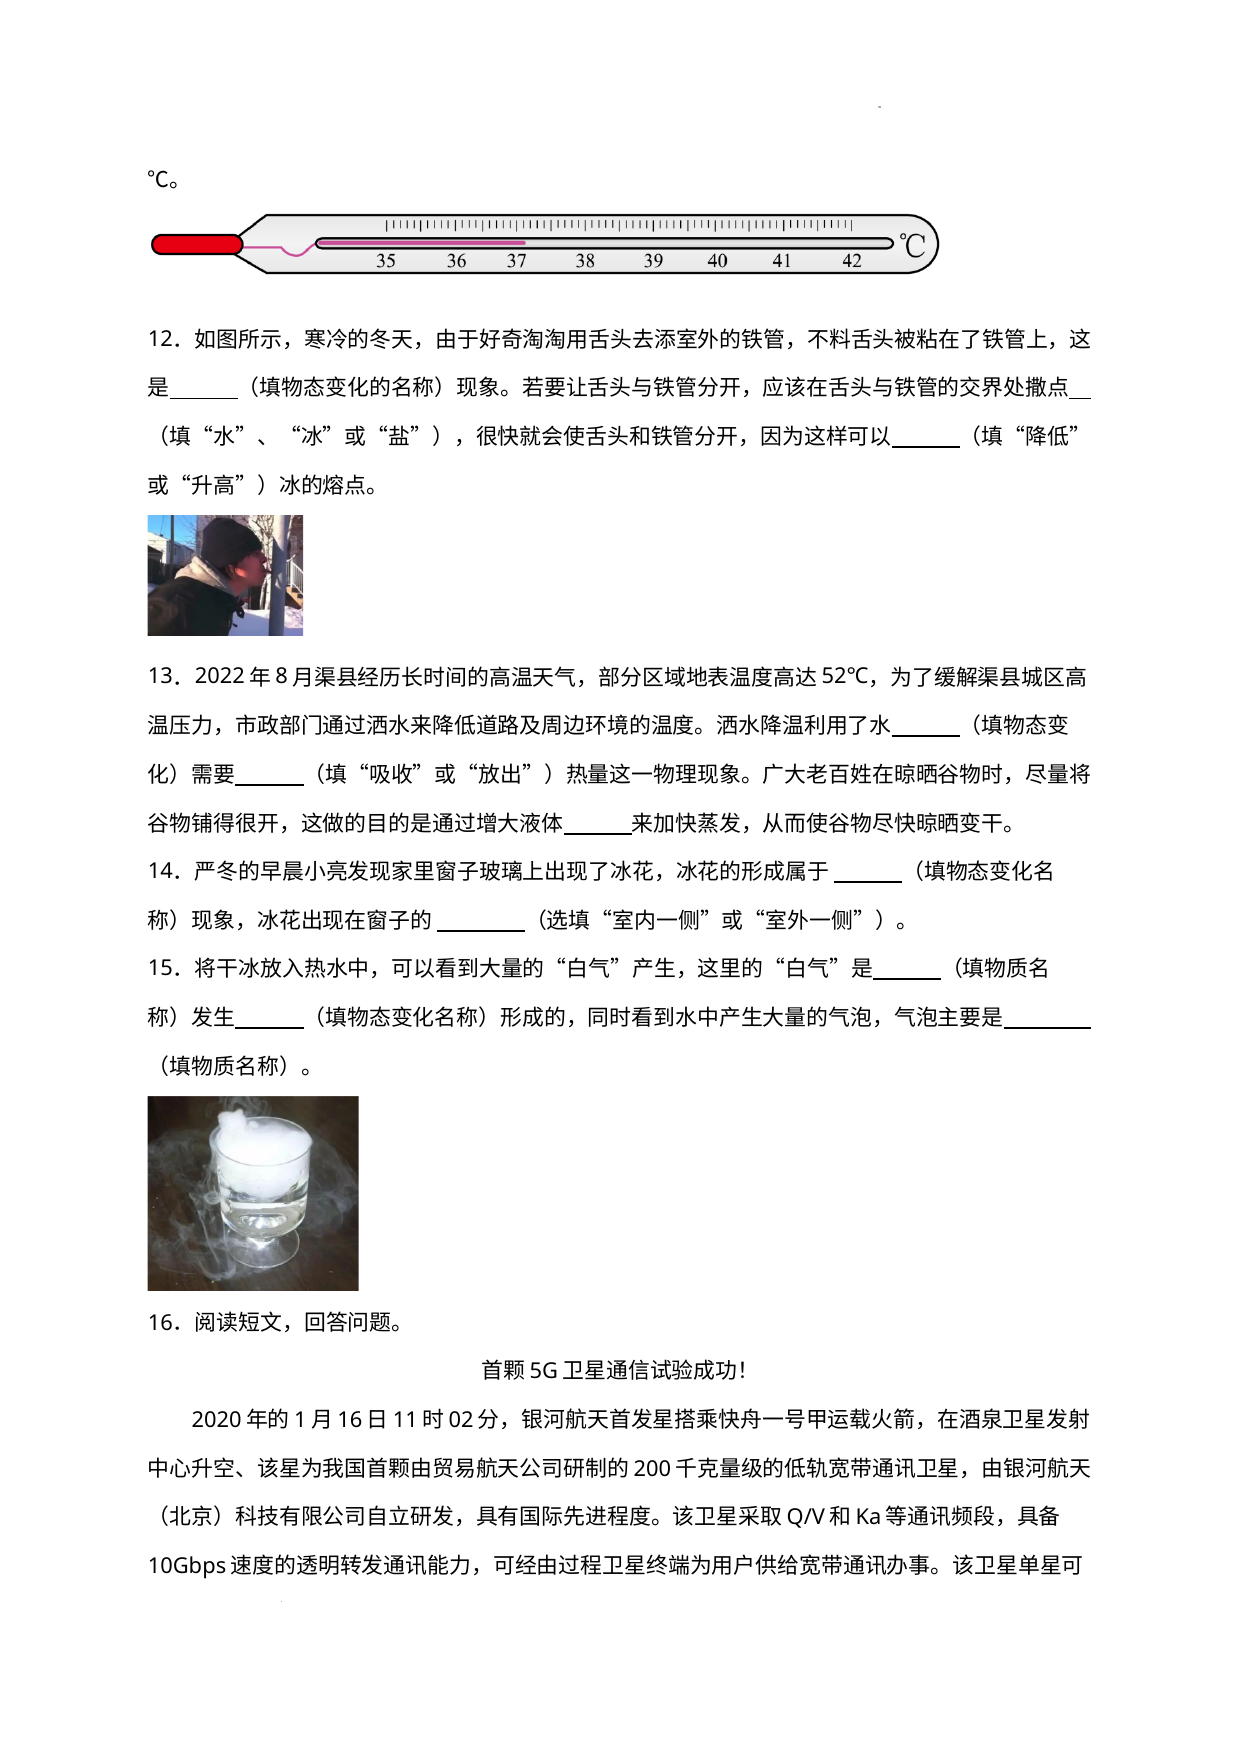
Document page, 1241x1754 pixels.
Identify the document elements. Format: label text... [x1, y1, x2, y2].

picture [147, 210, 942, 277]
picture [147, 515, 304, 636]
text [148, 162, 1093, 194]
text 14．严冬的早晨小亮发现家里窗子玻璃上出现了冰花，冰花的形成属于 （填物态变化名称）现象，冰花出现在窗子的 （选填“室内一侧”或“室外一侧”）。 [148, 854, 1093, 935]
text 13．2022年8月渠县经历长时间的高温天气，部分区域地表温度高达52℃，为了缓解渠县城区高温压力，市政部门通过洒水来降低道路及周边环境的温度。洒水降温利用了水 （填物态变化）需要 （填“吸收”或“放出”）热量这一物理现象。广大老百姓在晾晒谷物时，尽量将谷物铺得很开，这做的目的是通过增大液体 来加快蒸发，从而使谷物尽快晾晒变干。 [148, 659, 1093, 838]
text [148, 1402, 1093, 1580]
picture [147, 1096, 359, 1291]
text 16．阅读短文，回答问题。 [148, 1305, 1093, 1337]
text 15．将干冰放入热水中，可以看到大量的“白气”产生，这里的“白气”是 （填物质名称）发生 （填物态变化名称）形成的，同时看到水中产生大量的气泡，气泡主要是 （填物质名称）。 [148, 951, 1093, 1081]
text 首颗5G卫星通信试验成功！ [148, 1353, 1093, 1386]
text 12．如图所示，寒冷的冬天，由于好奇淘淘用舌头去添室外的铁管，不料舌头被粘在了铁管上，这是 （填物态变化的名称）现象。若要让舌头与铁管分开，应该在舌头与铁管的交界处撒点 （填“水”、“冰”或“盐”），很快就会使舌头和铁管分开，因为这样可以 （填“降低”或“升高”）冰的熔点。 [148, 321, 1093, 500]
